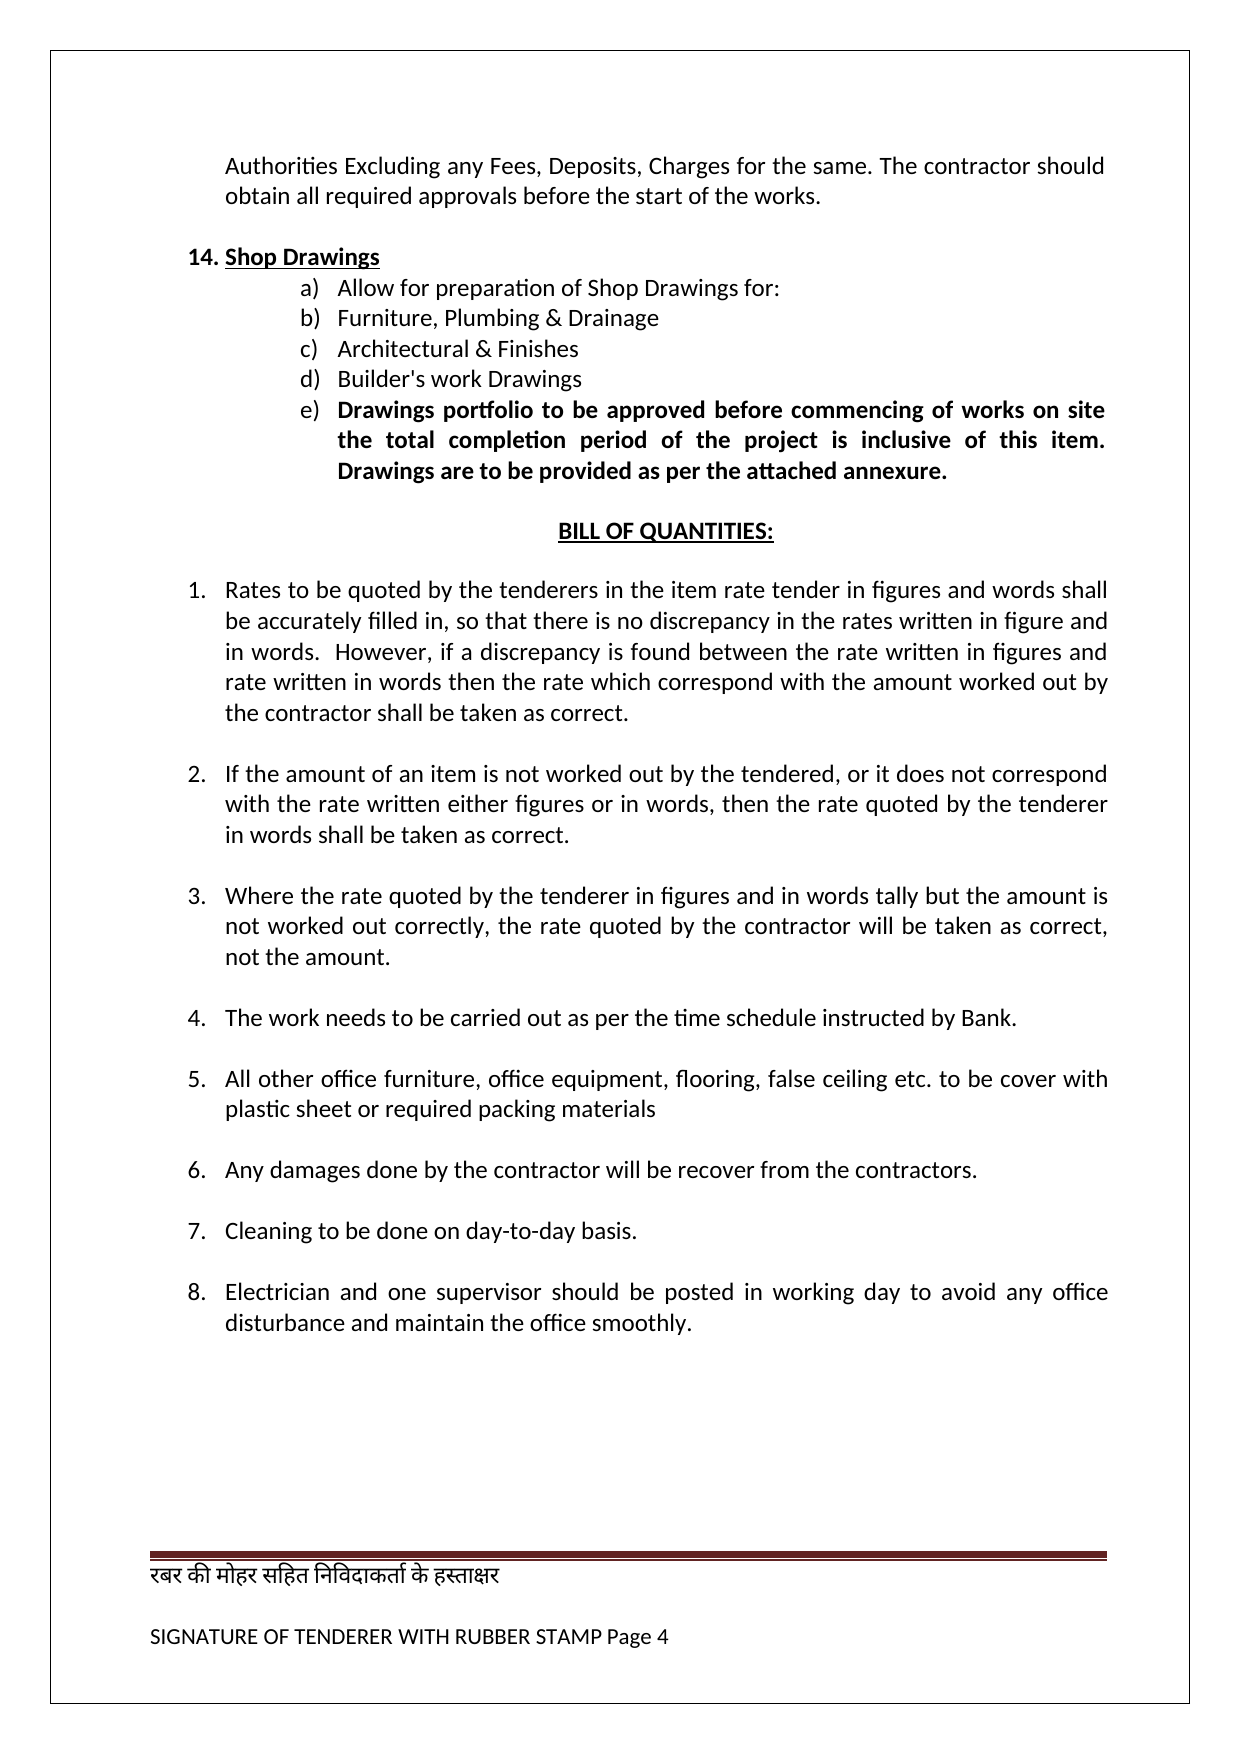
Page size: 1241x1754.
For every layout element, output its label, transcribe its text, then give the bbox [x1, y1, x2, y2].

text BILL OF QUANTITIES: [300, 515, 1032, 545]
list Drawings portfolio to be approved before commencing of works on site the total completion period of the project is inclusive of this item. Drawings are to be provided as per the attached annexure. [300, 394, 1107, 486]
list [187, 150, 1107, 211]
list The work needs to be carried out as per the time schedule instructed by Bank. [187, 1002, 1110, 1032]
list Cleaning to be done on day-to-day basis. [187, 1216, 1110, 1246]
list Any damages done by the contractor will be recover from the contractors. [187, 1154, 1110, 1185]
list Allow for preparation of Shop Drawings for: [300, 272, 1107, 303]
list Electrician and one supervisor should be posted in working day to avoid any office disturbance and maintain the office smoothly. [187, 1277, 1110, 1338]
list Rates to be quoted by the tenderers in the item rate tender in figures and words shall be accurately filled in, so that there is no discrepancy in the rates written in figure and in words. However, if a discrepancy is found between the rate written in figures and rate written in words then the rate which correspond with the amount worked out by the contractor shall be taken as correct. [187, 574, 1110, 727]
list Builder's work Drawings [300, 364, 1107, 394]
list Architectural & Finishes [300, 333, 1107, 364]
list Where the rate quoted by the tenderer in figures and in words tally but the amount is not worked out correctly, the rate quoted by the contractor will be taken as correct, not the amount. [187, 880, 1110, 971]
list Shop Drawings [187, 242, 1107, 272]
list If the amount of an item is not worked out by the tendered, or it does not correspond with the rate written either figures or in words, then the rate quoted by the tenderer in words shall be taken as correct. [187, 758, 1110, 849]
list All other office furniture, office equipment, flooring, false ceiling etc. to be cover with plastic sheet or required packing materials [187, 1063, 1110, 1124]
list Furniture, Plumbing & Drainage [300, 303, 1107, 333]
